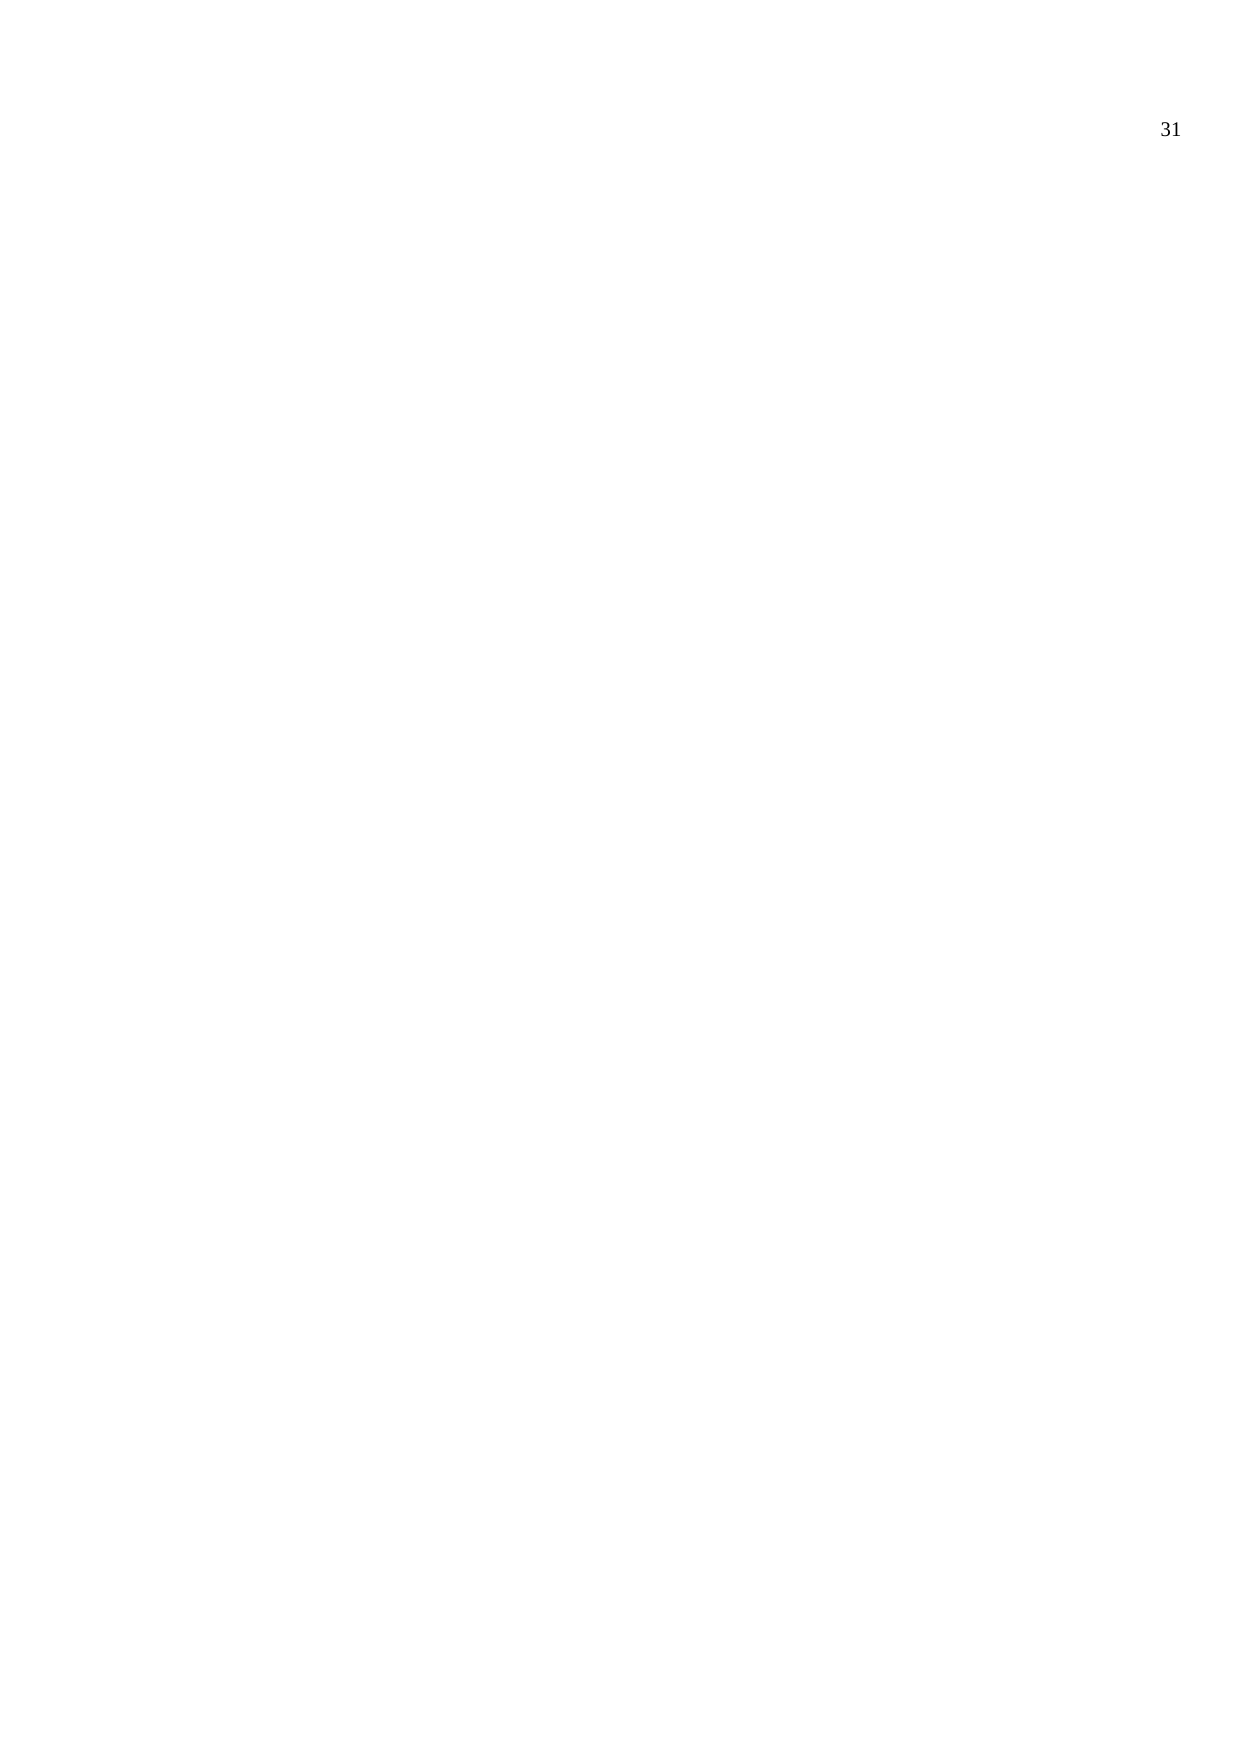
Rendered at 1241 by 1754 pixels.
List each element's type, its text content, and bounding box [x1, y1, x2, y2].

text 31 [1160, 117, 1183, 141]
